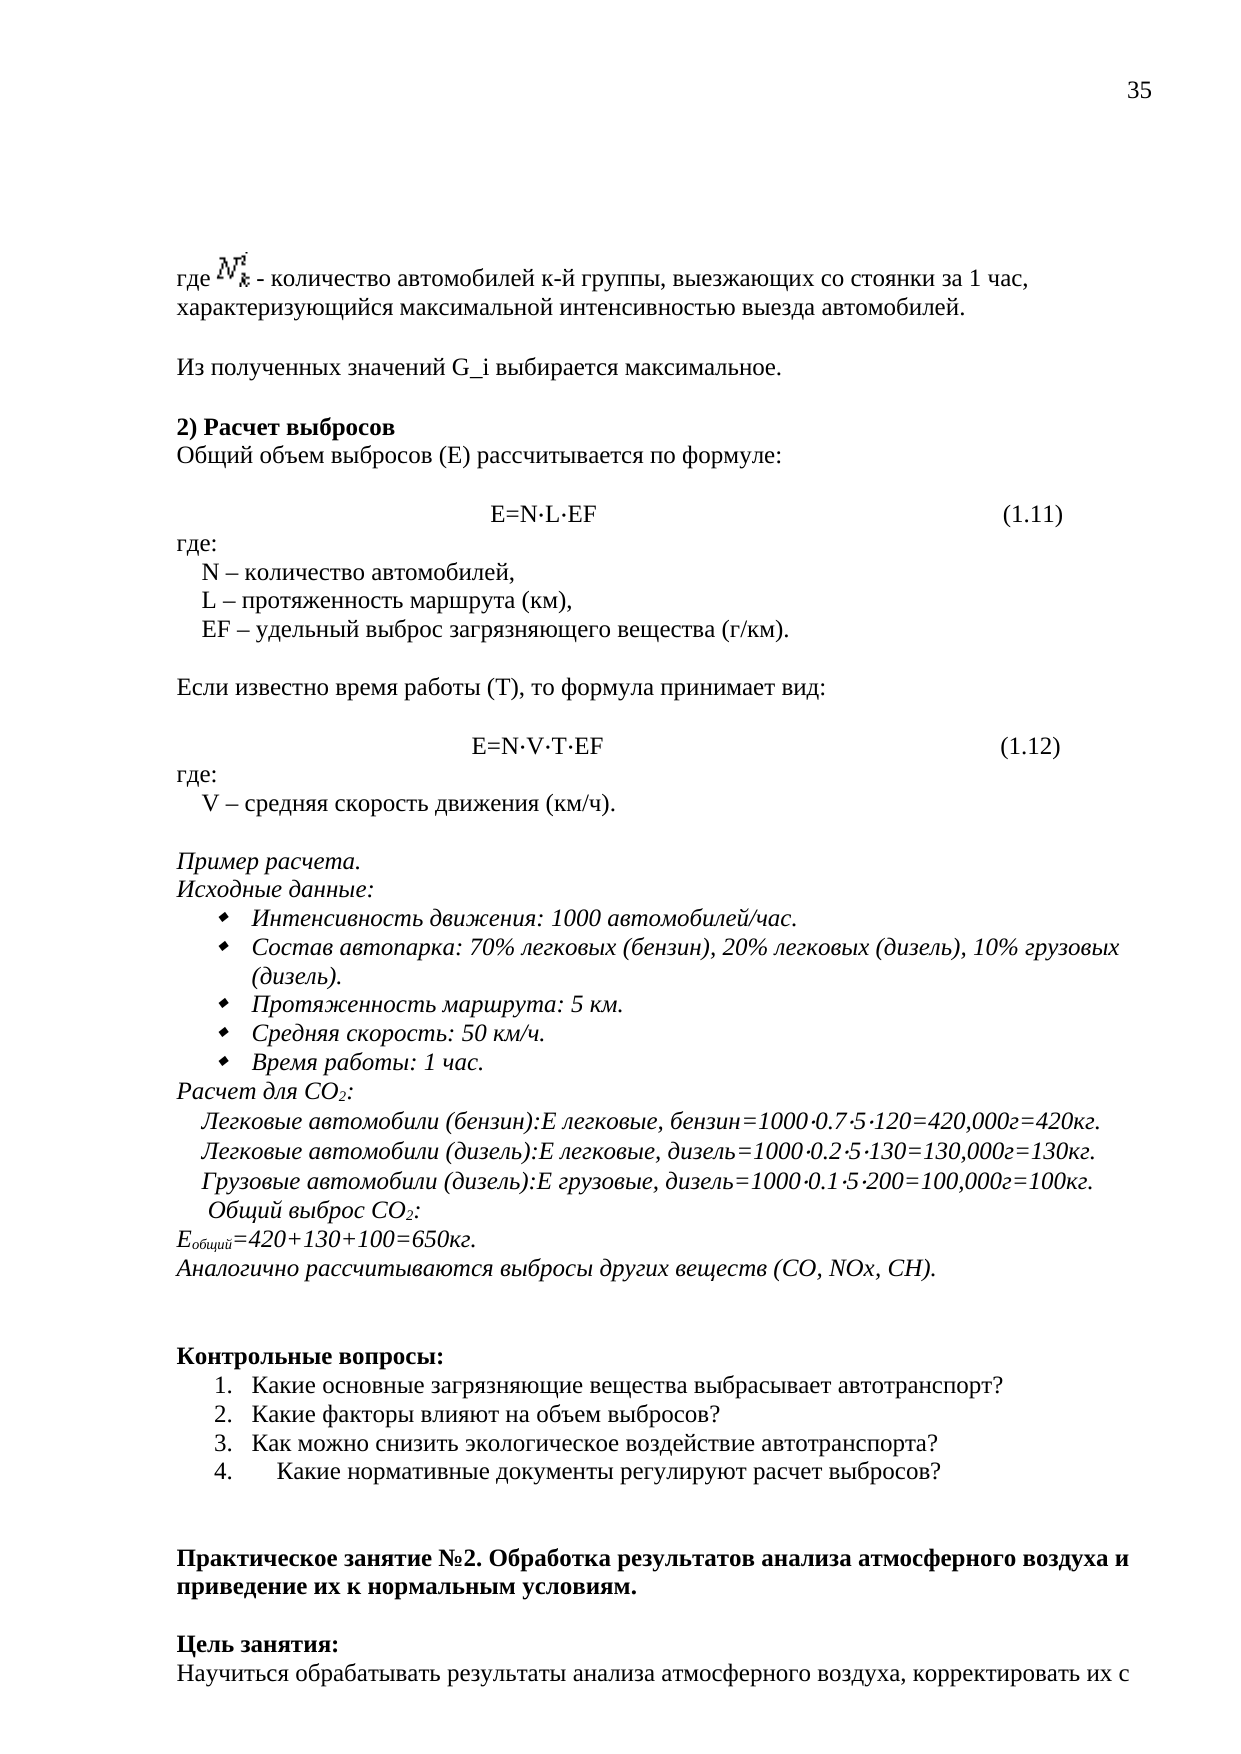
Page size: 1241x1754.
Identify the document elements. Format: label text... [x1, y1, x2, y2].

text где - количество автомобилей к-й группы, выезжающих со стоянки за 1 час, характеризующийся максимальной интенсивностью выезда автомобилей. [176, 252, 1152, 320]
text Аналогично рассчитываются выбросы других веществ (CO, NOx​, CH). [176, 1253, 1152, 1281]
text Грузовые автомобили (дизель):E грузовые, дизель​=1000⋅0.1⋅5⋅200=100,000г=100кг. [176, 1165, 1152, 1195]
text Контрольные вопросы: [176, 1341, 1152, 1370]
text Пример расчета. [176, 846, 1152, 874]
list Как можно снизить экологическое воздействие автотранспорта? [214, 1428, 1152, 1456]
list Какие нормативные документы регулируют расчет выбросов? [214, 1456, 1152, 1485]
picture [216, 252, 250, 287]
text L – протяженность маршрута (км), [176, 586, 1152, 614]
list Какие основные загрязняющие вещества выбрасывает автотранспорт? [214, 1370, 1152, 1399]
text 2) Расчет выбросов [176, 412, 1152, 440]
text Если известно время работы (T), то формула принимает вид: [176, 672, 1152, 701]
text где: [176, 759, 1152, 788]
text где: [176, 528, 1152, 557]
text E=N⋅V⋅T⋅EF (1.12) [398, 729, 1152, 759]
text Практическое занятие №2. Обработка результатов анализа атмосферного воздуха и приведение их к нормальным условиям. [176, 1543, 1152, 1600]
list Интенсивность движения: 1000 автомобилей/час. [214, 903, 1152, 932]
text Расчет для CO2​: [176, 1076, 1152, 1104]
text Общий объем выбросов (E) рассчитывается по формуле: [176, 440, 1152, 469]
text Исходные данные: [176, 874, 1152, 903]
text Общий выброс CO2​: [176, 1195, 1152, 1224]
list Время работы: 1 час. [214, 1047, 1152, 1076]
list Средняя скорость: 50 км/ч. [214, 1018, 1152, 1047]
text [176, 1658, 1152, 1686]
text Цель занятия: [176, 1629, 1152, 1658]
text Легковые автомобили (бензин):E легковые, бензин​=1000⋅0.7⋅5⋅120=420,000г=420кг. [176, 1104, 1152, 1135]
text Легковые автомобили (дизель):E легковые, дизель​=1000⋅0.2⋅5⋅130=130,000г=130кг. [176, 1135, 1152, 1165]
text V – средняя скорость движения (км/ч). [176, 788, 1152, 817]
list Какие факторы влияют на объем выбросов? [214, 1399, 1152, 1428]
list Состав автопарка: 70% легковых (бензин), 20% легковых (дизель), 10% грузовых (дизель). [214, 932, 1152, 989]
text EF – удельный выброс загрязняющего вещества (г/км). [176, 614, 1152, 643]
text N – количество автомобилей, [176, 557, 1152, 586]
text Из полученных значений G_i выбирается максимальное. [176, 352, 1152, 380]
text E=N⋅L⋅EF (1.11) [176, 498, 1152, 528]
text Eобщий​=420+130+100=650кг. [176, 1224, 1152, 1253]
list Протяженность маршрута: 5 км. [214, 989, 1152, 1018]
